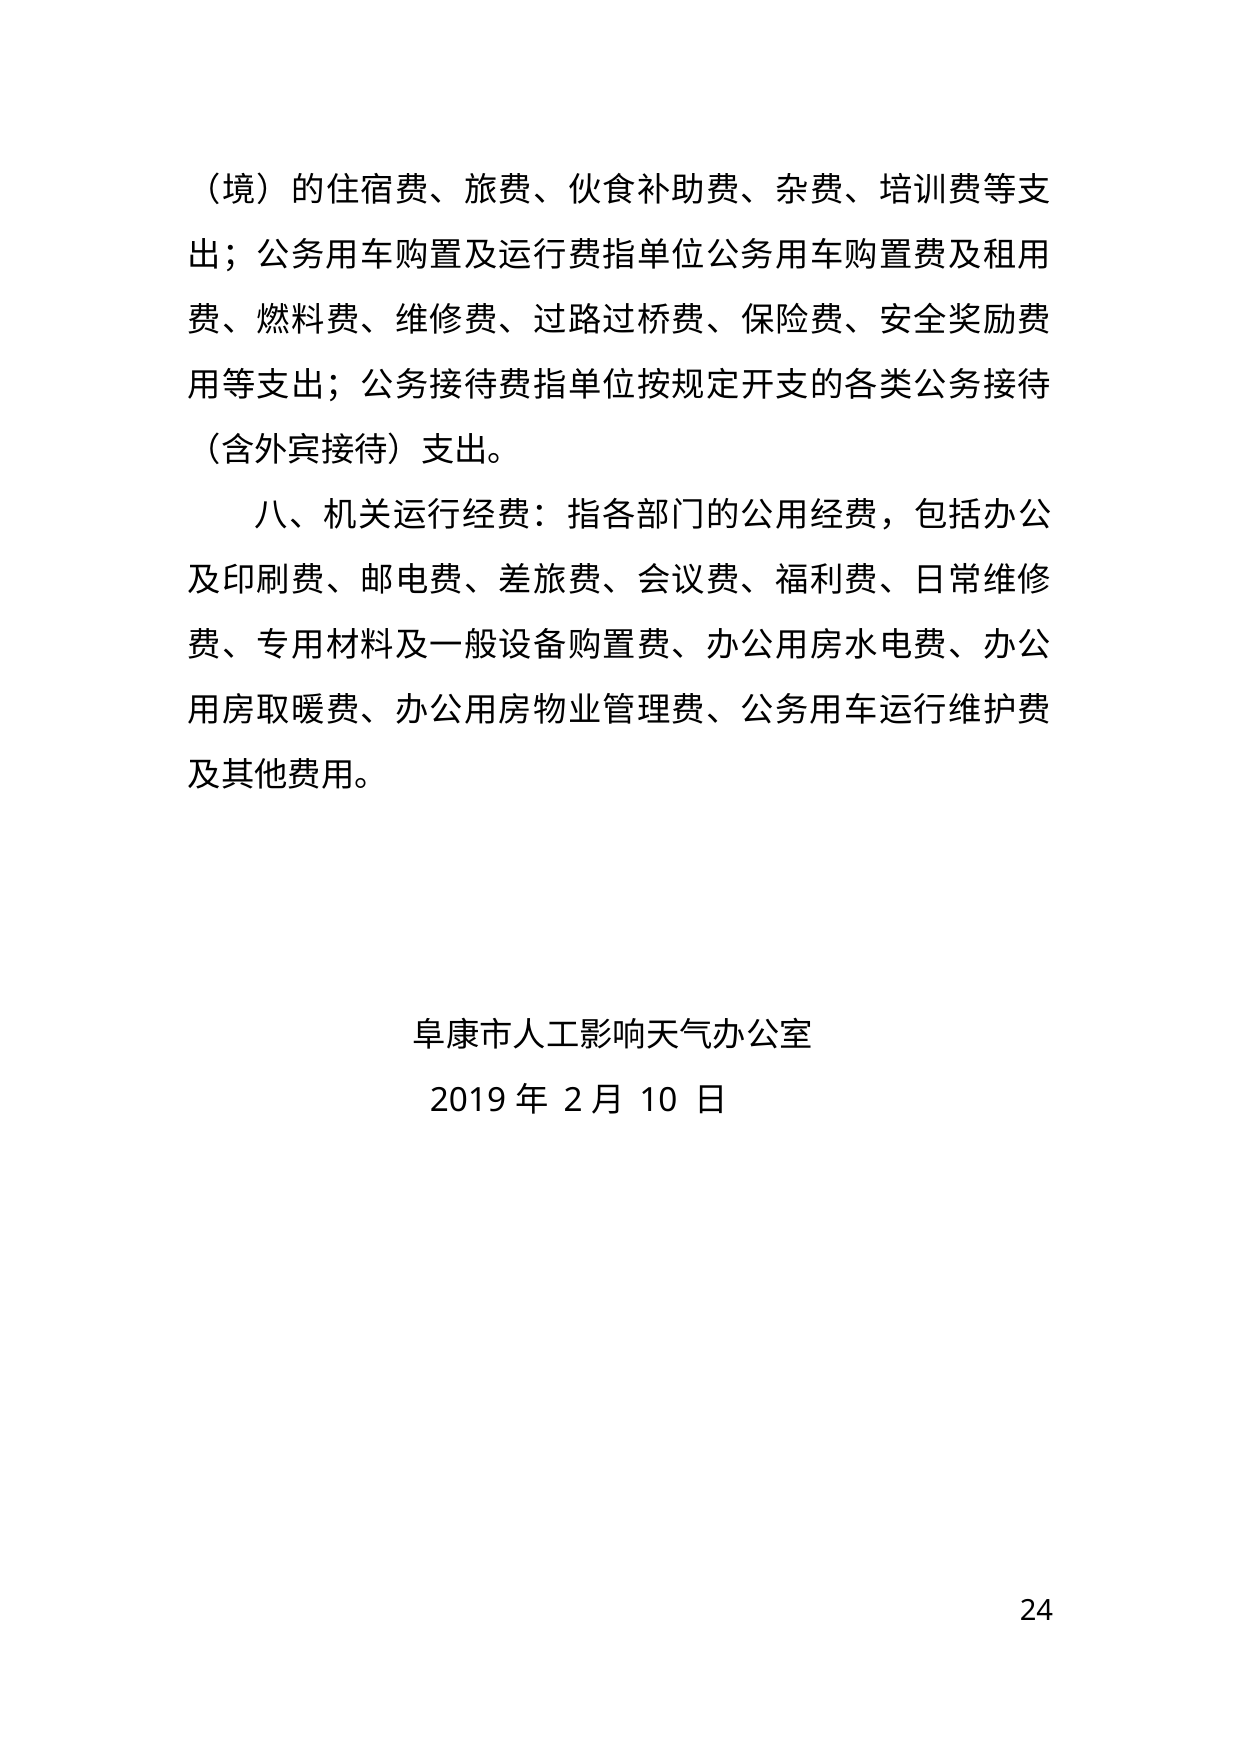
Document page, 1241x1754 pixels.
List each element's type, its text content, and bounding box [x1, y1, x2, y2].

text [187, 155, 1053, 480]
text 八、机关运行经费：指各部门的公用经费，包括办公及印刷费、邮电费、差旅费、会议费、福利费、日常维修费、专用材料及一般设备购置费、办公用房水电费、办公用房取暖费、办公用房物业管理费、公务用车运行维护费及其他费用。 [187, 480, 1053, 805]
text 2019 年 2 月 10 日 [187, 1065, 1053, 1130]
text 阜康市人工影响天气办公室 [187, 1000, 1053, 1065]
